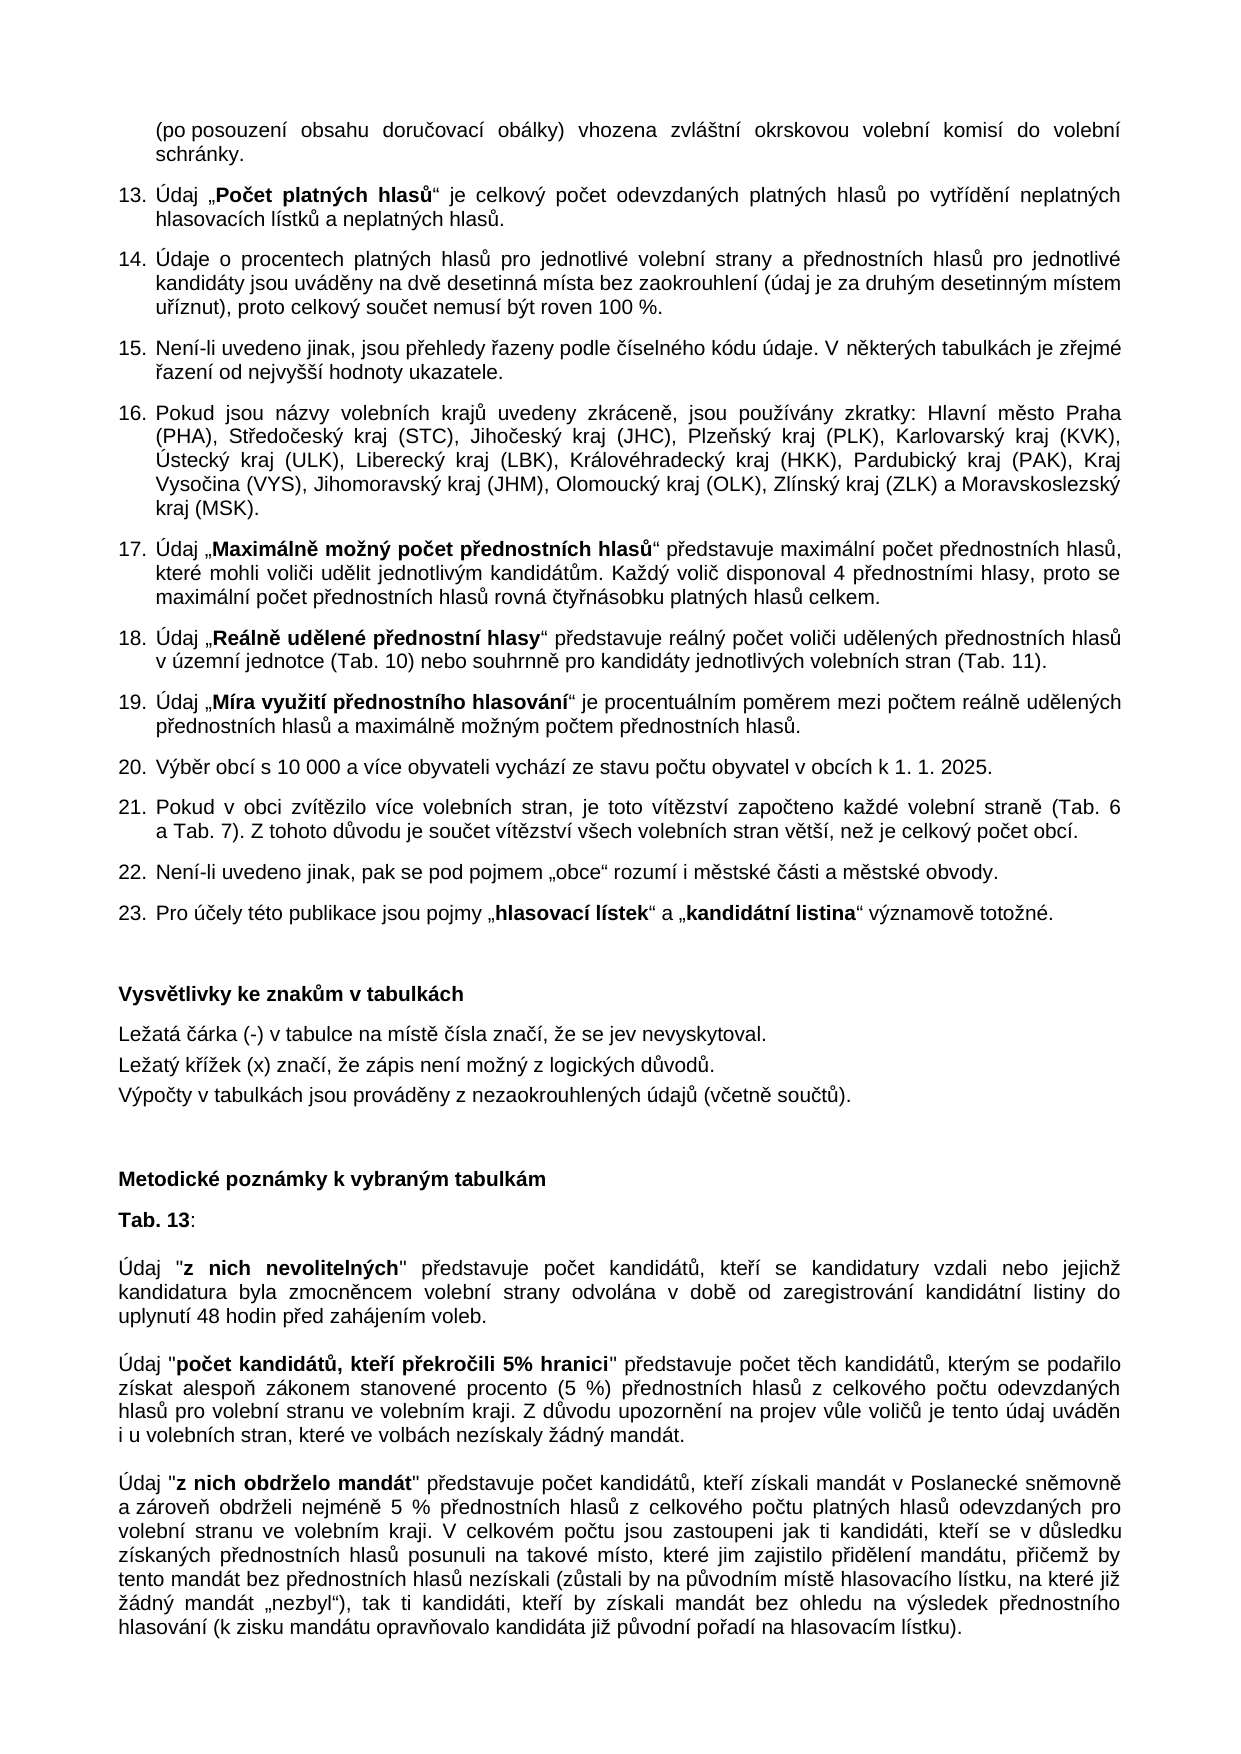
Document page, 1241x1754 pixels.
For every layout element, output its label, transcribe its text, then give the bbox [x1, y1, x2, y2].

text Údaj "počet kandidátů, kteří překročili 5% hranici" představuje počet těch kandidátů, kterým se podařilo získat alespoň zákonem stanovené procento (5 %) přednostních hlasů z celkového počtu odevzdaných hlasů pro volební stranu ve volebním kraji. Z důvodu upozornění na projev vůle voličů je tento údaj uváděn i u volebních stran, které ve volbách nezískaly žádný mandát. [118, 1351, 1122, 1447]
list Není-li uvedeno jinak, jsou přehledy řazeny podle číselného kódu údaje. V některých tabulkách je zřejmé řazení od nejvyšší hodnoty ukazatele. [118, 336, 1122, 384]
list Údaj „Míra využití přednostního hlasování“ je procentuálním poměrem mezi počtem reálně udělených přednostních hlasů a maximálně možným počtem přednostních hlasů. [118, 690, 1122, 738]
text Údaj "z nich obdrželo mandát" představuje počet kandidátů, kteří získali mandát v Poslanecké sněmovně a zároveň obdrželi nejméně 5 % přednostních hlasů z celkového počtu platných hlasů odevzdaných pro volební stranu ve volebním kraji. V celkovém počtu jsou zastoupeni jak ti kandidáti, kteří se v důsledku získaných přednostních hlasů posunuli na takové místo, které jim zajistilo přidělení mandátu, přičemž by tento mandát bez přednostních hlasů nezískali (zůstali by na původním místě hlasovacího lístku, na které již žádný mandát „nezbyl“), tak ti kandidáti, kteří by získali mandát bez ohledu na výsledek přednostního hlasování (k zisku mandátu opravňovalo kandidáta již původní pořadí na hlasovacím lístku). [118, 1471, 1122, 1639]
list Pokud v obci zvítězilo více volebních stran, je toto vítězství započteno každé volební straně (Tab. 6 a Tab. 7). Z tohoto důvodu je součet vítězství všech volebních stran větší, než je celkový počet obcí. [118, 795, 1122, 843]
list Pokud jsou názvy volebních krajů uvedeny zkráceně, jsou používány zkratky: Hlavní město Praha (PHA), Středočeský kraj (STC), Jihočeský kraj (JHC), Plzeňský kraj (PLK), Karlovarský kraj (KVK), Ústecký kraj (ULK), Liberecký kraj (LBK), Královéhradecký kraj (HKK), Pardubický kraj (PAK), Kraj Vysočina (VYS), Jihomoravský kraj (JHM), Olomoucký kraj (OLK), Zlínský kraj (ZLK) a Moravskoslezský kraj (MSK). [118, 400, 1122, 520]
list Výběr obcí s 10 000 a více obyvateli vychází ze stavu počtu obyvatel v obcích k 1. 1. 2025. [118, 754, 1122, 778]
list Není-li uvedeno jinak, pak se pod pojmem „obce“ rozumí i městské části a městské obvody. [118, 860, 1122, 884]
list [118, 118, 1122, 166]
list Údaje o procentech platných hlasů pro jednotlivé volební strany a přednostních hlasů pro jednotlivé kandidáty jsou uváděny na dvě desetinná místa bez zaokrouhlení (údaj je za druhým desetinným místem uříznut), proto celkový součet nemusí být roven 100 %. [118, 247, 1122, 319]
text Tab. 13: [118, 1208, 1122, 1232]
list Údaj „Reálně udělené přednostní hlasy“ představuje reálný počet voliči udělených přednostních hlasů v územní jednotce (Tab. 10) nebo souhrnně pro kandidáty jednotlivých volebních stran (Tab. 11). [118, 625, 1122, 673]
list Údaj „Počet platných hlasů“ je celkový počet odevzdaných platných hlasů po vytřídění neplatných hlasovacích lístků a neplatných hlasů. [118, 183, 1122, 231]
list Údaj „Maximálně možný počet přednostních hlasů“ představuje maximální počet přednostních hlasů, které mohli voliči udělit jednotlivým kandidátům. Každý volič disponoval 4 přednostními hlasy, proto se maximální počet přednostních hlasů rovná čtyřnásobku platných hlasů celkem. [118, 537, 1122, 609]
text Ležatý křížek (x) značí, že zápis není možný z logických důvodů. [118, 1052, 1122, 1076]
text Ležatá čárka (-) v tabulce na místě čísla značí, že se jev nevyskytoval. [118, 1022, 1122, 1046]
text Výpočty v tabulkách jsou prováděny z nezaokrouhlených údajů (včetně součtů). [118, 1083, 1122, 1107]
text Údaj "z nich nevolitelných" představuje počet kandidátů, kteří se kandidatury vzdali nebo jejichž kandidatura byla zmocněncem volební strany odvolána v době od zaregistrování kandidátní listiny do uplynutí 48 hodin před zahájením voleb. [118, 1256, 1122, 1327]
text Metodické poznámky k vybraným tabulkám [118, 1167, 1122, 1191]
text Vysvětlivky ke znakům v tabulkách [118, 982, 1122, 1006]
list Pro účely této publikace jsou pojmy „hlasovací lístek“ a „kandidátní listina“ významově totožné. [118, 900, 1122, 924]
